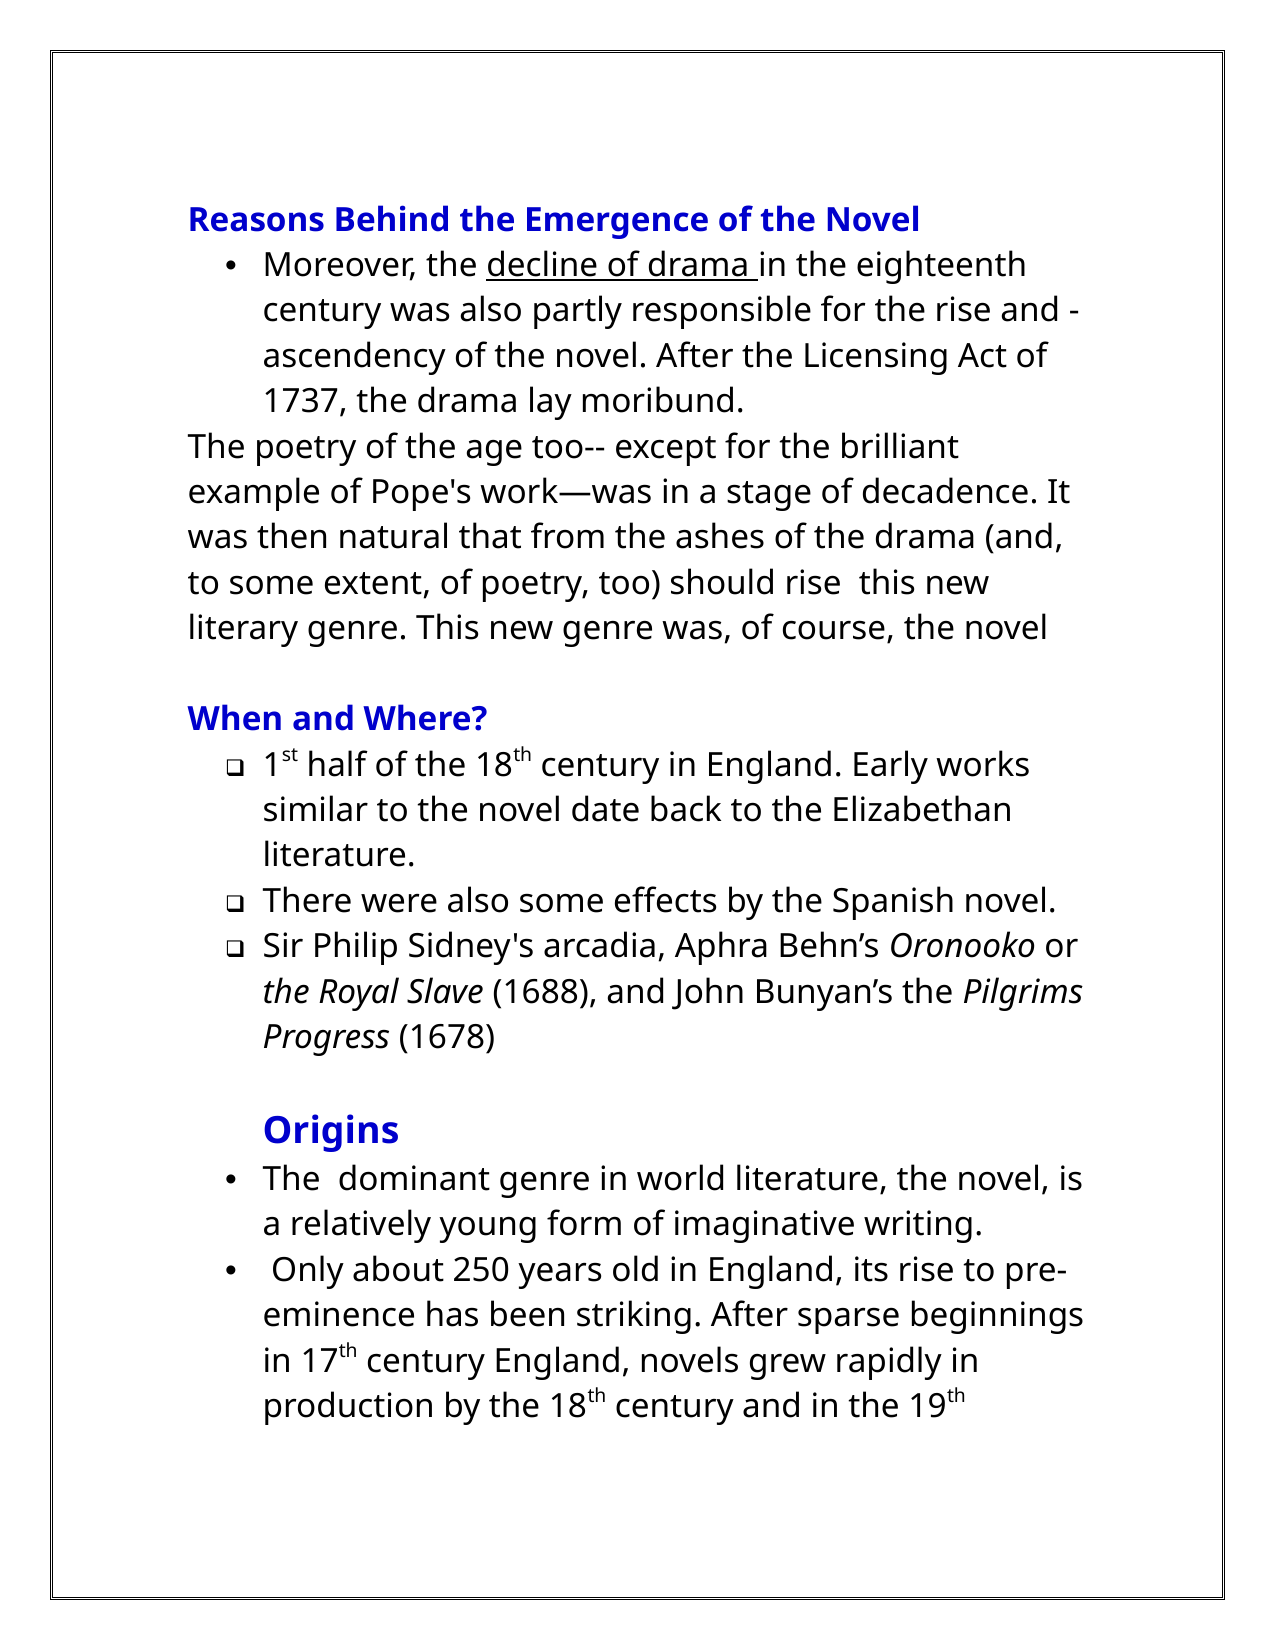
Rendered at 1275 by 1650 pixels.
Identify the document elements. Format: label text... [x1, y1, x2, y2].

text Origins [262, 1104, 1087, 1155]
list Moreover, the decline of drama in the eighteenth century was also partly responsible for the rise and -ascendency of the novel. After the Licensing Act of 1737, the drama lay moribund. [225, 241, 1087, 422]
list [225, 1246, 1087, 1427]
text The poetry of the age too-- except for the brilliant example of Pope's work—was in a stage of decadence. It was then natural that from the ashes of the drama (and, to some extent, of poetry, too) should rise this new literary genre. This new genre was, of course, the novel [187, 422, 1087, 649]
text When and Where? [187, 649, 1087, 740]
text Reasons Behind the Emergence of the Novel [187, 195, 1087, 241]
list Sir Philip Sidney's arcadia, Aphra Behn’s Oronooko or the Royal Slave (1688), and John Bunyan’s the Pilgrims Progress (1678) [225, 922, 1087, 1058]
list The dominant genre in world literature, the novel, is a relatively young form of imaginative writing. [225, 1155, 1087, 1246]
list There were also some effects by the Spanish novel. [225, 877, 1087, 922]
list 1st half of the 18th century in England. Early works similar to the novel date back to the Elizabethan literature. [225, 740, 1087, 877]
